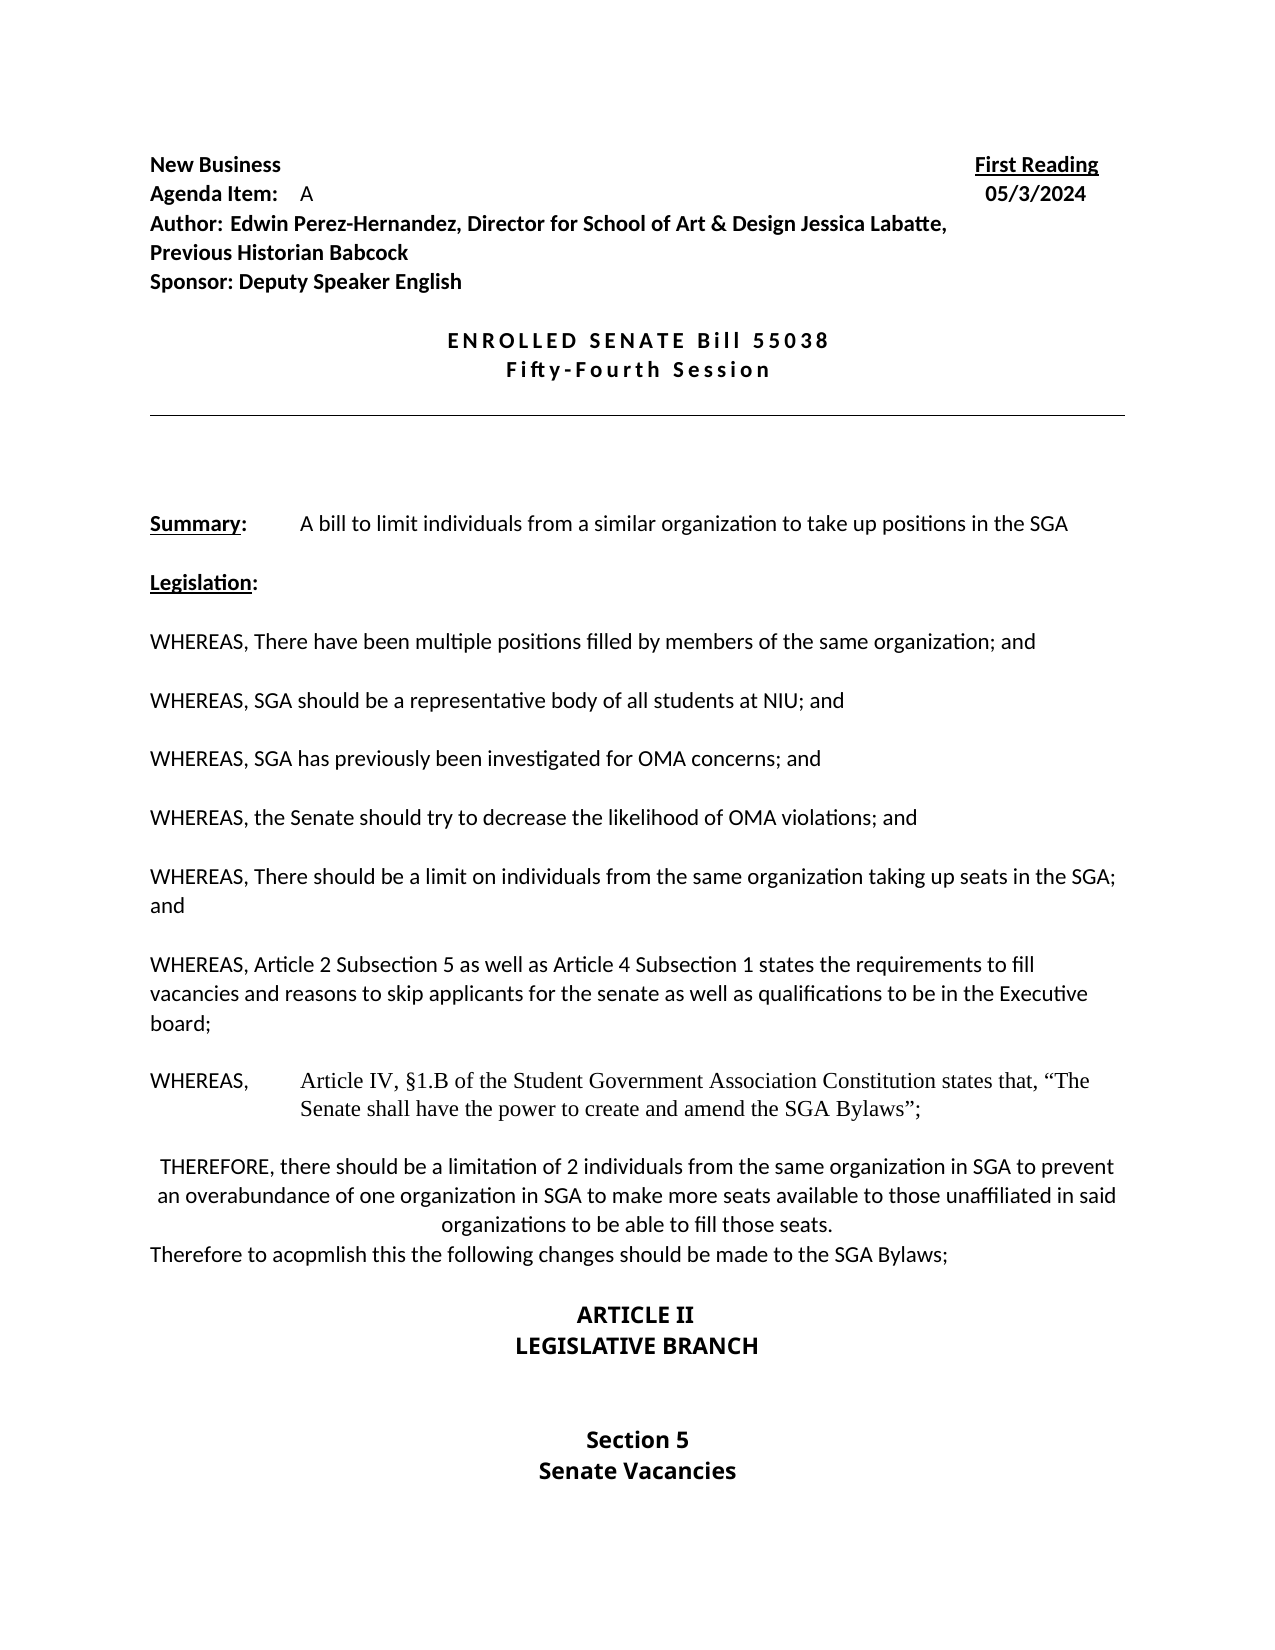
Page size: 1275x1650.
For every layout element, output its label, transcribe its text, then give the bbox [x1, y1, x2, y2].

list Agenda Item: A 05/3/2024 [150, 179, 1125, 207]
list THEREFORE, there should be a limitation of 2 individuals from the same organization in SGA to prevent an overabundance of one organization in SGA to make more seats available to those unaffiliated in said organizations to be able to fill those seats. [150, 1152, 1125, 1238]
text Section 5 [150, 1424, 1125, 1455]
list Fifty-Fourth Session [150, 356, 1125, 384]
list Legislation: [150, 568, 1125, 596]
subtitle ARTICLE II [151, 1299, 1119, 1330]
text WHEREAS, Article IV, §1.B of the Student Government Association Constitution states that, “The Senate shall have the power to create and amend the SGA Bylaws”; [150, 1066, 1125, 1122]
text Senate Vacancies [150, 1455, 1125, 1486]
list Author: Edwin Perez-Hernandez, Director for School of Art & Design Jessica Labatte, [150, 209, 1125, 237]
list WHEREAS, SGA has previously been investigated for OMA concerns; and [150, 744, 1125, 773]
list Summary: A bill to limit individuals from a similar organization to take up positions in the SGA [150, 509, 1125, 538]
list WHEREAS, Article 2 Subsection 5 as well as Article 4 Subsection 1 states the requirements to fill vacancies and reasons to skip applicants for the senate as well as qualifications to be in the Executive board; [150, 950, 1125, 1037]
subtitle LEGISLATIVE BRANCH [349, 1330, 924, 1361]
list Therefore to acopmlish this the following changes should be made to the SGA Bylaws; [150, 1240, 1125, 1268]
list ENROLLED SENATE Bill 55038 [150, 326, 1125, 354]
list Sponsor: Deputy Speaker English [150, 267, 1125, 296]
list WHEREAS, the Senate should try to decrease the likelihood of OMA violations; and [150, 803, 1125, 831]
list Previous Historian Babcock [150, 238, 1125, 266]
list WHEREAS, SGA should be a representative body of all students at NIU; and [150, 686, 1125, 714]
list WHEREAS, There have been multiple positions filled by members of the same organization; and [150, 627, 1125, 655]
list New Business First Reading [150, 150, 1125, 178]
list WHEREAS, There should be a limit on individuals from the same organization taking up seats in the SGA; and [150, 862, 1125, 919]
